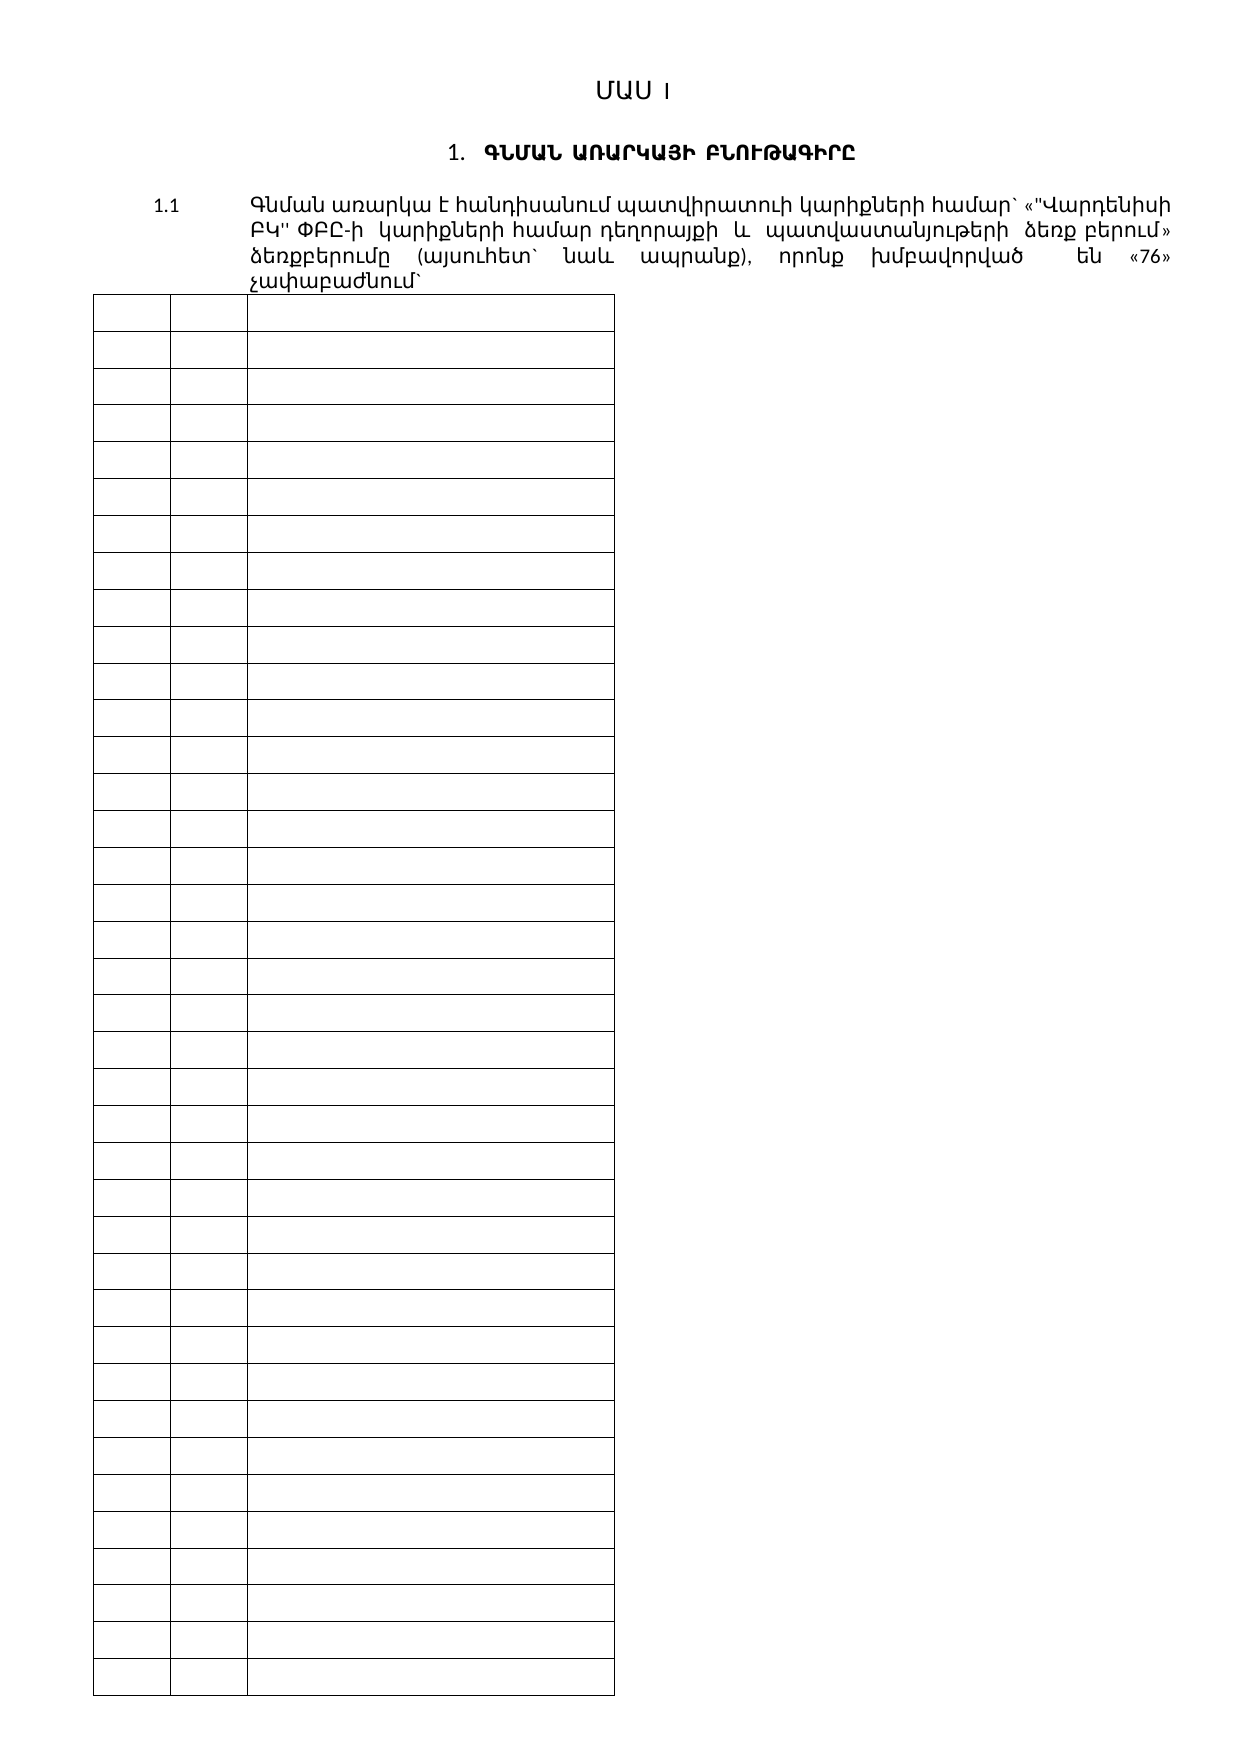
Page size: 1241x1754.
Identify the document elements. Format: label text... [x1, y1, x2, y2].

list ԳՆՄԱՆ ԱՌԱՐԿԱՅԻ ԲՆՈՒԹԱԳԻՐԸ [131, 136, 1171, 167]
subtitle Գնման առարկա է հանդիսանում պատվիրատուի կարիքների համար` «"Վարդենիսի ԲԿ'' ՓԲԸ-ի կարիքների համար դեղորայքի և պատվաստանյութերի ձեռք բերում» ձեռքբերումը (այսուհետ` նաև ապրանք), որոնք խմբավորված են «76» չափաբաժնում` [153, 192, 1171, 294]
text ՄԱՍ I [94, 75, 1171, 106]
